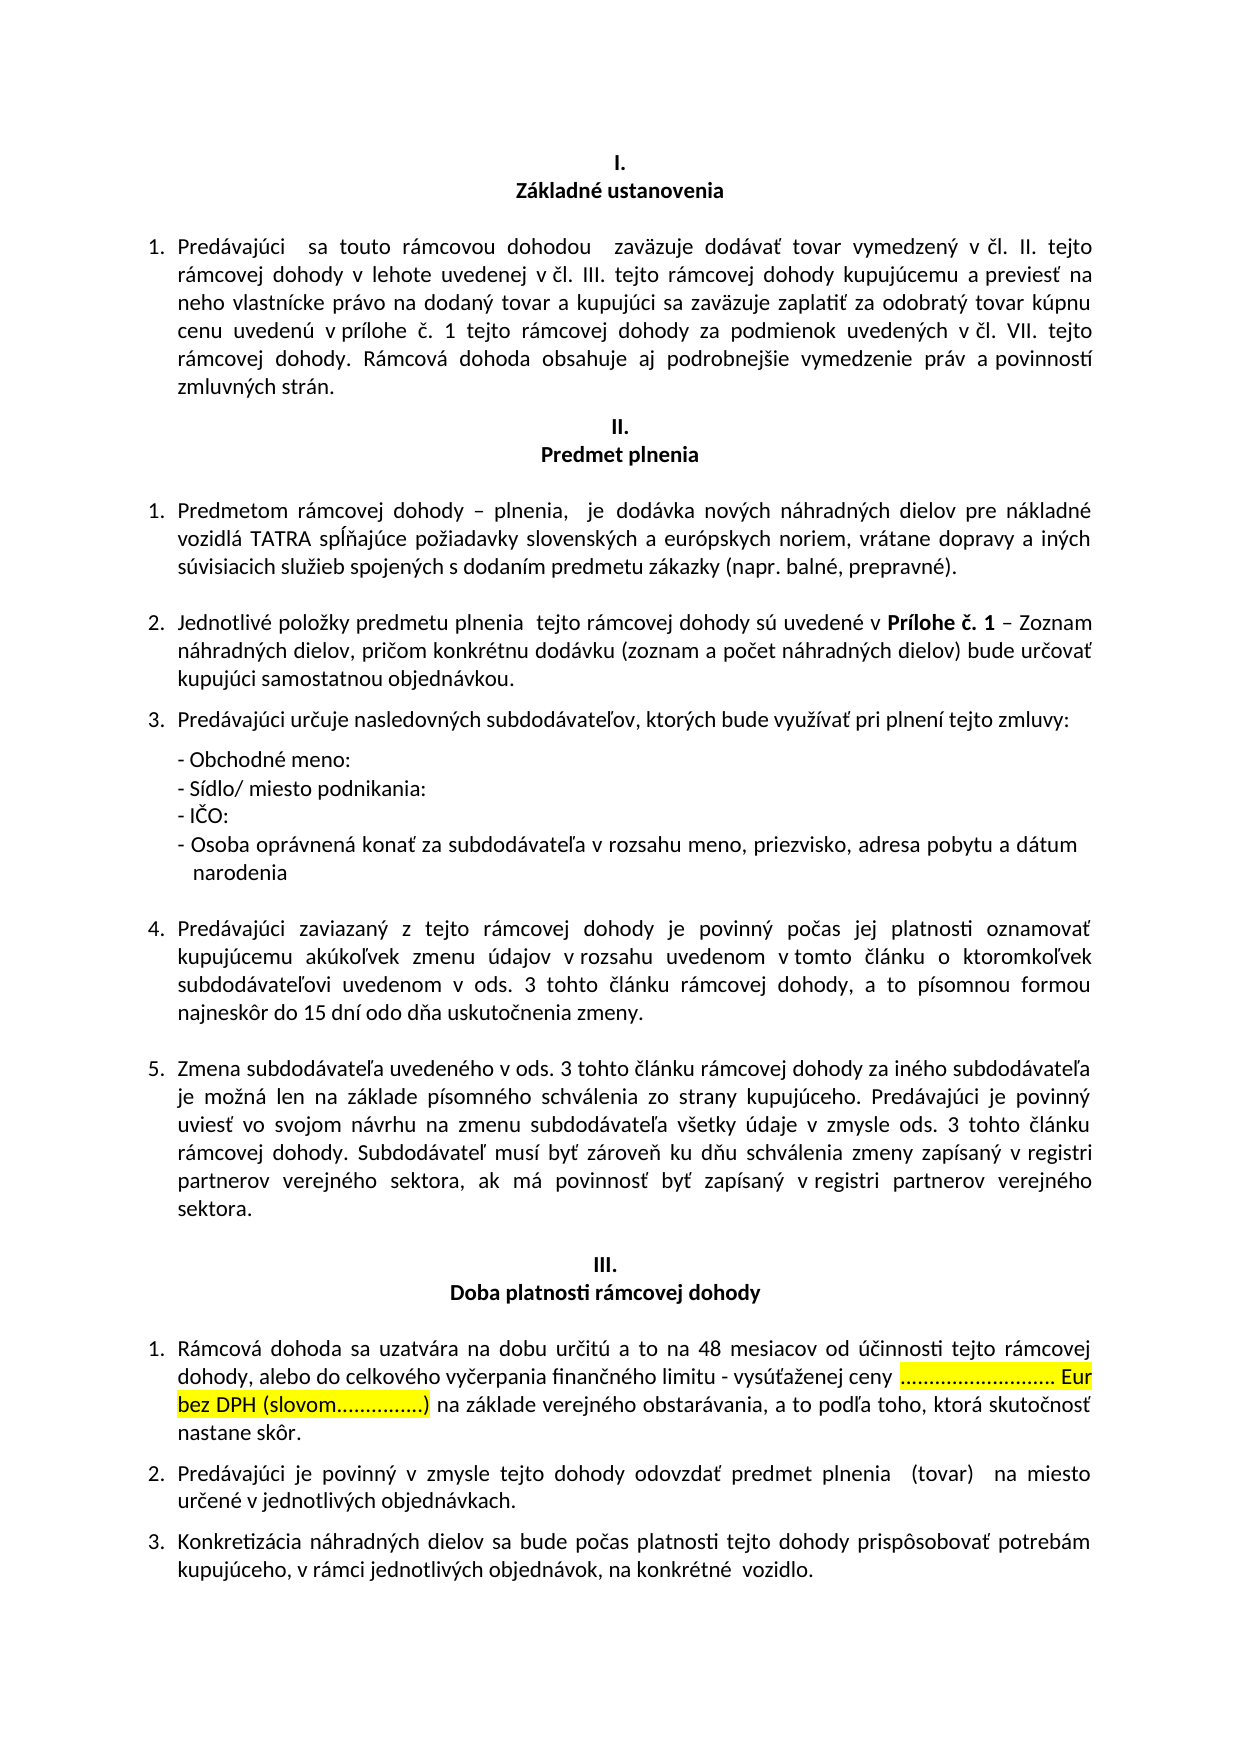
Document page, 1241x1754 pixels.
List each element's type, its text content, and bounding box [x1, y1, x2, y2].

text - Osoba oprávnená konať za subdodávateľa v rozsahu meno, priezvisko, adresa pobytu a dátum narodenia [177, 830, 1092, 886]
list Predávajúci sa touto rámcovou dohodou zaväzuje dodávať tovar vymedzený v čl. II. tejto rámcovej dohody v lehote uvedenej v čl. III. tejto rámcovej dohody kupujúcemu a previesť na neho vlastnícke právo na dodaný tovar a kupujúci sa zaväzuje zaplatiť za odobratý tovar kúpnu cenu uvedenú v prílohe č. 1 tejto rámcovej dohody za podmienok uvedených v čl. VII. tejto rámcovej dohody. Rámcová dohoda obsahuje aj podrobnejšie vymedzenie práv a povinností zmluvných strán. [148, 232, 1092, 400]
list Zmena subdodávateľa uvedeného v ods. 3 tohto článku rámcovej dohody za iného subdodávateľa je možná len na základe písomného schválenia zo strany kupujúceho. Predávajúci je povinný uviesť vo svojom návrhu na zmenu subdodávateľa všetky údaje v zmysle ods. 3 tohto článku rámcovej dohody. Subdodávateľ musí byť zároveň ku dňu schválenia zmeny zapísaný v registri partnerov verejného sektora, ak má povinnosť byť zapísaný v registri partnerov verejného sektora. [148, 1054, 1092, 1222]
text Základné ustanovenia [148, 176, 1092, 204]
text - Sídlo/ miesto podnikania: [177, 774, 1092, 802]
list Predávajúci zaviazaný z tejto rámcovej dohody je povinný počas jej platnosti oznamovať kupujúcemu akúkoľvek zmenu údajov v rozsahu uvedenom v tomto článku o ktoromkoľvek subdodávateľovi uvedenom v ods. 3 tohto článku rámcovej dohody, a to písomnou formou najneskôr do 15 dní odo dňa uskutočnenia zmeny. [148, 914, 1092, 1026]
text - Obchodné meno: [177, 746, 1092, 774]
list Predávajúci určuje nasledovných subdodávateľov, ktorých bude využívať pri plnení tejto zmluvy: [148, 705, 1092, 733]
list Konkretizácia náhradných dielov sa bude počas platnosti tejto dohody prispôsobovať potrebám kupujúceho, v rámci jednotlivých objednávok, na konkrétné vozidlo. [148, 1527, 1092, 1583]
text I. [148, 148, 1092, 176]
text Doba platnosti rámcovej dohody [118, 1278, 1092, 1306]
list Predávajúci je povinný v zmysle tejto dohody odovzdať predmet plnenia (tovar) na miesto určené v jednotlivých objednávkach. [148, 1459, 1092, 1515]
text II. [148, 412, 1092, 440]
text Predmet plnenia [148, 440, 1092, 468]
text - IČO: [177, 802, 1092, 830]
list Rámcová dohoda sa uzatvára na dobu určitú a to na 48 mesiacov od účinnosti tejto rámcovej dohody, alebo do celkového vyčerpania finančného limitu - vysúťaženej ceny ........................... Eur bez DPH (slovom...............) na základe verejného obstarávania, a to podľa toho, ktorá skutočnosť nastane skôr. [148, 1334, 1092, 1446]
text III. [118, 1250, 1092, 1278]
list Jednotlivé položky predmetu plnenia tejto rámcovej dohody sú uvedené v Prílohe č. 1 – Zoznam náhradných dielov, pričom konkrétnu dodávku (zoznam a počet náhradných dielov) bude určovať kupujúci samostatnou objednávkou. [148, 608, 1092, 693]
list Predmetom rámcovej dohody – plnenia, je dodávka nových náhradných dielov pre nákladné vozidlá TATRA spĺňajúce požiadavky slovenských a európskych noriem, vrátane dopravy a iných súvisiacich služieb spojených s dodaním predmetu zákazky (napr. balné, prepravné). [148, 496, 1092, 581]
